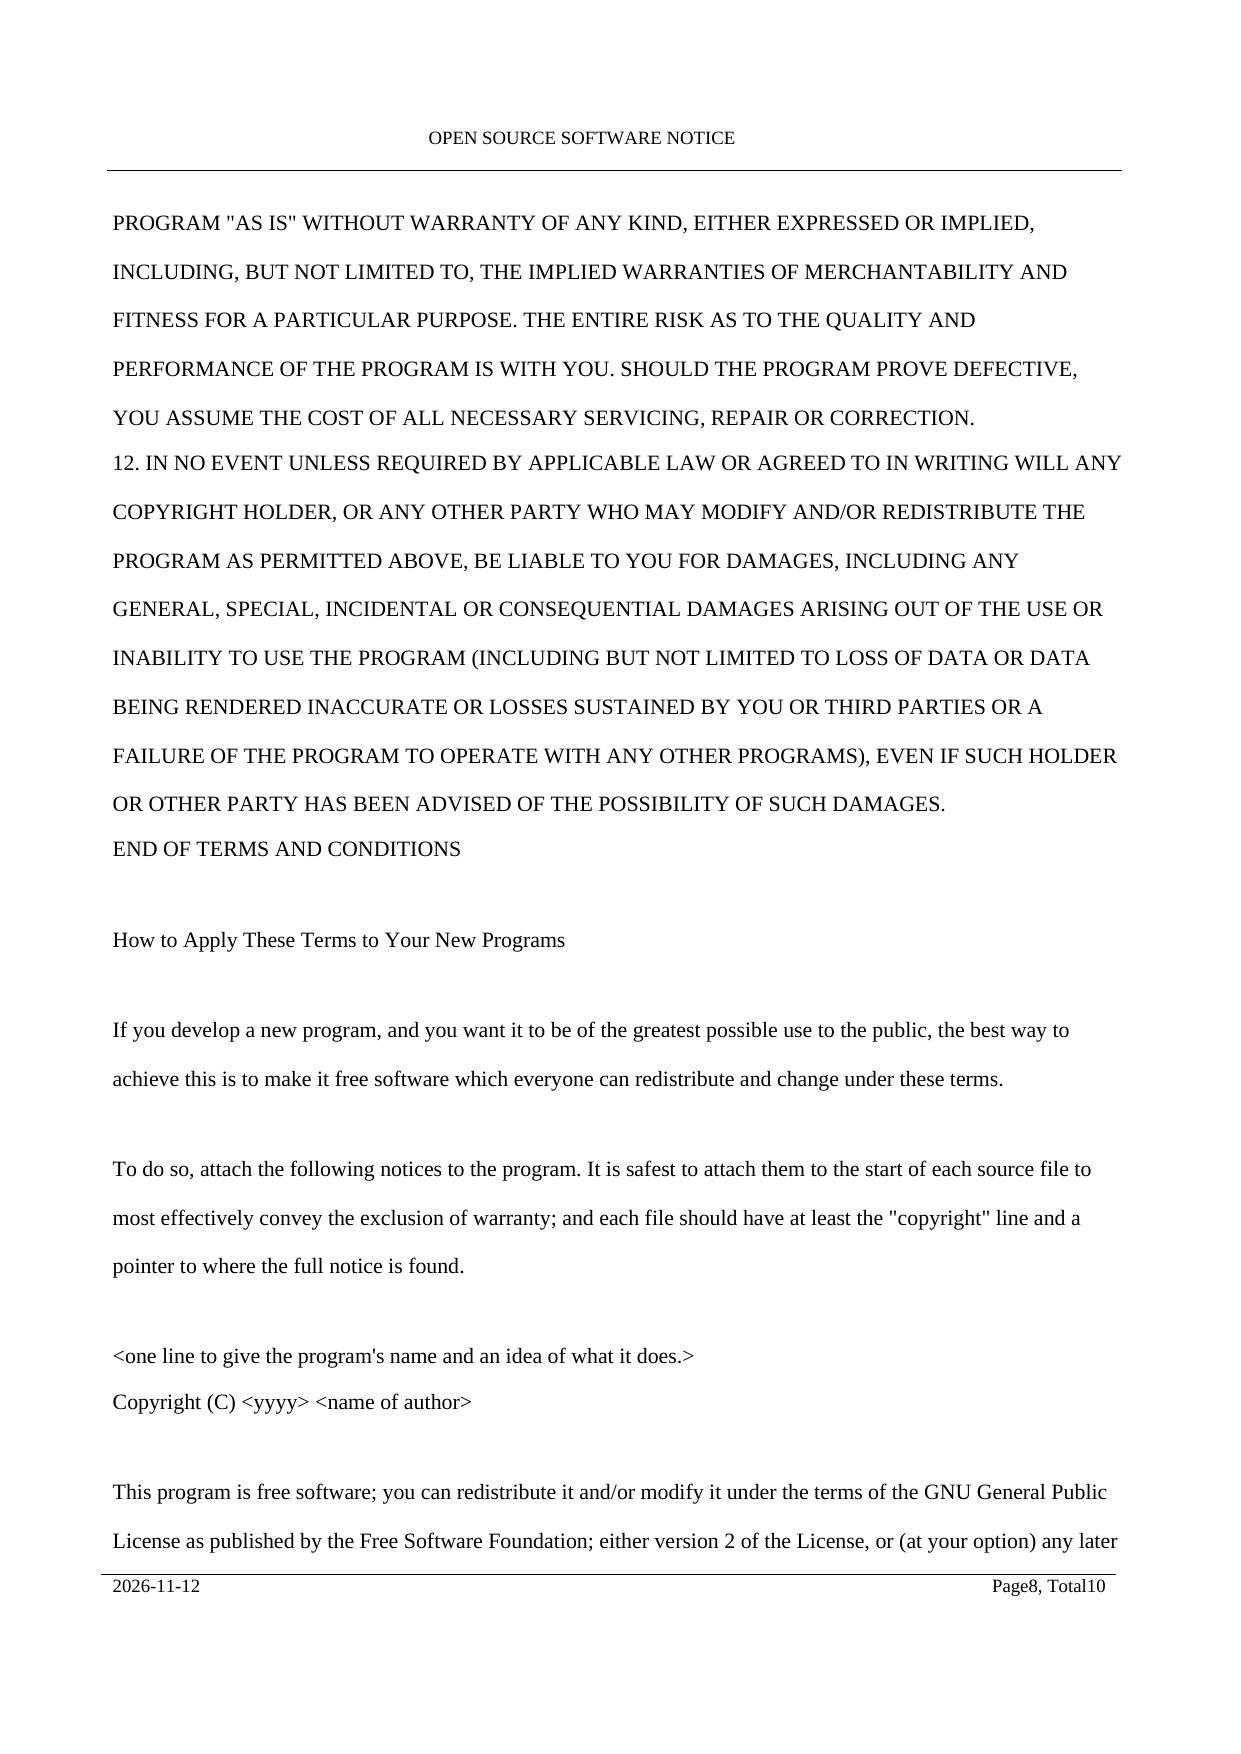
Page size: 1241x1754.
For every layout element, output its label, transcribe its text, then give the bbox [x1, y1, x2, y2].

text 12. IN NO EVENT UNLESS REQUIRED BY APPLICABLE LAW OR AGREED TO IN WRITING WILL ANY COPYRIGHT HOLDER, OR ANY OTHER PARTY WHO MAY MODIFY AND/OR REDISTRIBUTE THE PROGRAM AS PERMITTED ABOVE, BE LIABLE TO YOU FOR DAMAGES, INCLUDING ANY GENERAL, SPECIAL, INCIDENTAL OR CONSEQUENTIAL DAMAGES ARISING OUT OF THE USE OR INABILITY TO USE THE PROGRAM (INCLUDING BUT NOT LIMITED TO LOSS OF DATA OR DATA BEING RENDERED INACCURATE OR LOSSES SUSTAINED BY YOU OR THIRD PARTIES OR A FAILURE OF THE PROGRAM TO OPERATE WITH ANY OTHER PROGRAMS), EVEN IF SUCH HOLDER OR OTHER PARTY HAS BEEN ADVISED OF THE POSSIBILITY OF SUCH DAMAGES. [112, 446, 1128, 820]
text How to Apply These Terms to Your New Programs [112, 923, 1128, 956]
text If you develop a new program, and you want it to be of the greatest possible use to the public, the best way to achieve this is to make it free software which everyone can redistribute and change under these terms. [112, 1013, 1128, 1094]
text To do so, attach the following notices to the program. It is safest to attach them to the start of each source file to most effectively convey the exclusion of warranty; and each file should have at least the "copyright" line and a pointer to where the full notice is found. [112, 1152, 1128, 1282]
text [112, 206, 1128, 434]
text Copyright (C) <yyyy> <name of author> [112, 1385, 1128, 1417]
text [112, 1475, 1128, 1556]
text END OF TERMS AND CONDITIONS [112, 833, 1128, 865]
text <one line to give the program's name and an idea of what it does.> [112, 1340, 1128, 1372]
